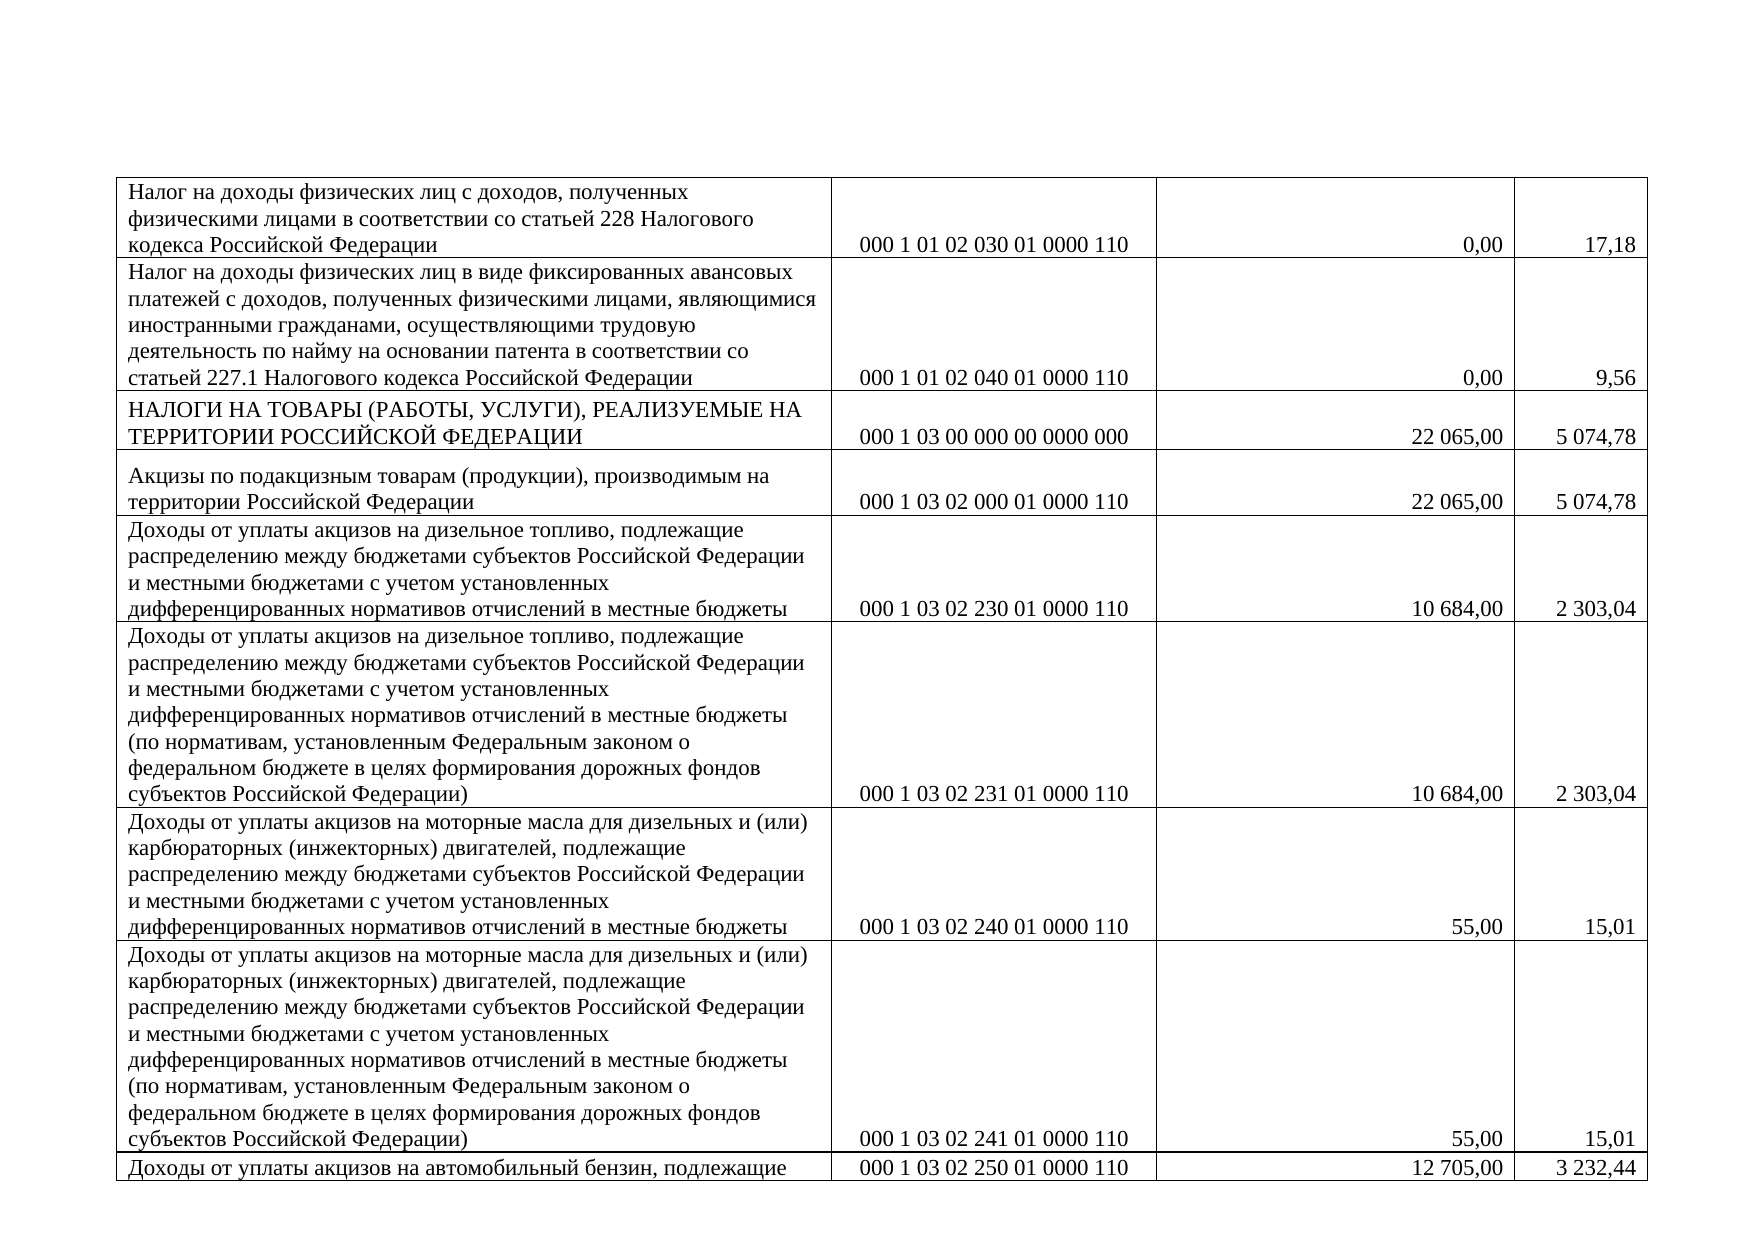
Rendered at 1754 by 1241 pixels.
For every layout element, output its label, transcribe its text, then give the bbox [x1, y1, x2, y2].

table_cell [832, 1153, 1156, 1180]
table_cell 000 1 01 02 030 01 0000 110 [832, 178, 1156, 257]
table_cell 5 074,78 [1515, 391, 1647, 449]
table_cell 0,00 [1157, 258, 1514, 390]
table_cell 000 1 03 00 000 00 0000 000 [832, 391, 1156, 449]
table_cell Доходы от уплаты акцизов на дизельное топливо, подлежащие распределению между бюджетами субъектов Российской Федерации и местными бюджетами с учетом установленных дифференцированных нормативов отчислений в местные бюджеты [117, 516, 831, 621]
table_cell 15,01 [1515, 808, 1647, 939]
table_cell Акцизы по подакцизным товарам (продукции), производимым на территории Российской Федерации [117, 450, 831, 515]
table_cell Доходы от уплаты акцизов на моторные масла для дизельных и (или) карбюраторных (инжекторных) двигателей, подлежащие распределению между бюджетами субъектов Российской Федерации и местными бюджетами с учетом установленных дифференцированных нормативов отчислений в местные бюджеты [117, 808, 831, 939]
table_cell 5 074,78 [1515, 450, 1647, 515]
table_cell 22 065,00 [1157, 450, 1514, 515]
table_cell 000 1 03 02 241 01 0000 110 [832, 941, 1156, 1151]
table_cell 22 065,00 [1157, 391, 1514, 449]
table_cell 000 1 03 02 231 01 0000 110 [832, 622, 1156, 807]
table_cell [117, 1153, 831, 1180]
table_cell 000 1 03 02 000 01 0000 110 [832, 450, 1156, 515]
table_cell 000 1 03 02 240 01 0000 110 [832, 808, 1156, 939]
table_cell 2 303,04 [1515, 622, 1647, 807]
table_cell 2 303,04 [1515, 516, 1647, 621]
table_cell Налог на доходы физических лиц с доходов, полученных физическими лицами в соответствии со статьей 228 Налогового кодекса Российской Федерации [117, 178, 831, 257]
table_cell Налог на доходы физических лиц в виде фиксированных авансовых платежей с доходов, полученных физическими лицами, являющимися иностранными гражданами, осуществляющими трудовую деятельность по найму на основании патента в соответствии со статьей 227.1 Налогового кодекса Российской Федерации [117, 258, 831, 390]
table_cell 9,56 [1515, 258, 1647, 390]
table_cell 15,01 [1515, 941, 1647, 1151]
table_cell 17,18 [1515, 178, 1647, 257]
table_cell Доходы от уплаты акцизов на моторные масла для дизельных и (или) карбюраторных (инжекторных) двигателей, подлежащие распределению между бюджетами субъектов Российской Федерации и местными бюджетами с учетом установленных дифференцированных нормативов отчислений в местные бюджеты (по нормативам, установленным Федеральным законом о федеральном бюджете в целях формирования дорожных фондов субъектов Российской Федерации) [117, 941, 831, 1151]
table_cell НАЛОГИ НА ТОВАРЫ (РАБОТЫ, УСЛУГИ), РЕАЛИЗУЕМЫЕ НА ТЕРРИТОРИИ РОССИЙСКОЙ ФЕДЕРАЦИИ [117, 391, 831, 449]
table_cell 55,00 [1157, 941, 1514, 1151]
table_cell 10 684,00 [1157, 622, 1514, 807]
table_cell 12 705,00 [1157, 1153, 1514, 1180]
table_cell 55,00 [1157, 808, 1514, 939]
table_cell 10 684,00 [1157, 516, 1514, 621]
table_cell Доходы от уплаты акцизов на дизельное топливо, подлежащие распределению между бюджетами субъектов Российской Федерации и местными бюджетами с учетом установленных дифференцированных нормативов отчислений в местные бюджеты (по нормативам, установленным Федеральным законом о федеральном бюджете в целях формирования дорожных фондов субъектов Российской Федерации) [117, 622, 831, 807]
table_cell 000 1 03 02 230 01 0000 110 [832, 516, 1156, 621]
table_cell 0,00 [1157, 178, 1514, 257]
table_cell 3 232,44 [1515, 1153, 1647, 1180]
table_cell 000 1 01 02 040 01 0000 110 [832, 258, 1156, 390]
